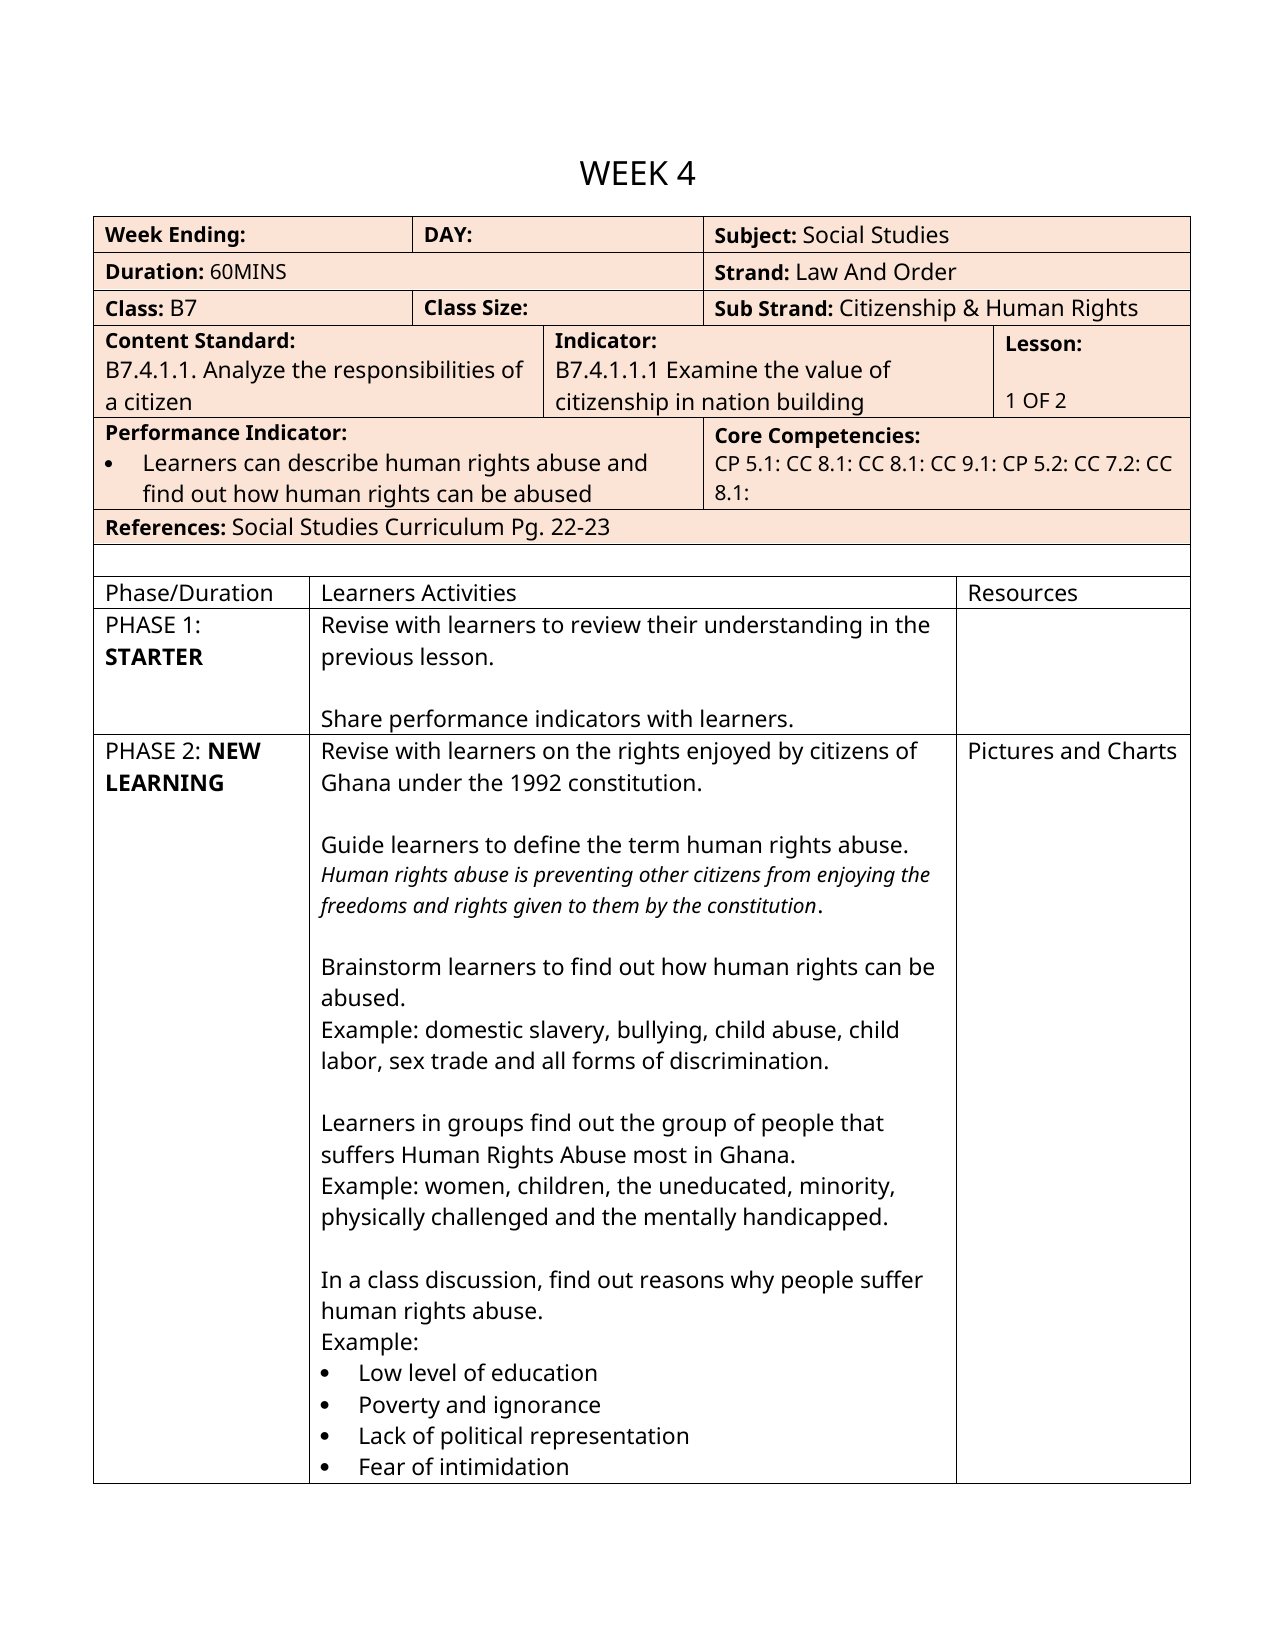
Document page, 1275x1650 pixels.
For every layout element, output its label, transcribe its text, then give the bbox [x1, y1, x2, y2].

table_header Week Ending: [94, 217, 412, 252]
table_cell [94, 545, 1190, 576]
table_header DAY: [413, 217, 703, 252]
table_header Subject: Social Studies [704, 217, 1190, 252]
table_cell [94, 735, 309, 1482]
table_cell Class Size: [413, 291, 703, 325]
table_cell [957, 609, 1190, 734]
table_cell Duration: 60MINS [94, 253, 703, 289]
table_cell Lesson: 1 OF 2 [994, 326, 1190, 417]
table_cell Revise with learners to review their understanding in the previous lesson. Share performance indicators with learners. [310, 609, 956, 734]
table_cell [310, 735, 956, 1482]
table_cell Strand: Law And Order [704, 253, 1190, 289]
table_cell Performance Indicator: Learners can describe human rights abuse and find out how human rights can be abused [94, 418, 703, 509]
table_cell Core Competencies: CP 5.1: CC 8.1: CC 8.1: CC 9.1: CP 5.2: CC 7.2: CC 8.1: [704, 418, 1190, 509]
table_cell PHASE 1: STARTER [94, 609, 309, 734]
table_cell Learners Activities [310, 577, 956, 608]
table_cell Class: B7 [94, 291, 412, 325]
table_cell Pictures and Charts [957, 735, 1190, 1482]
table_cell Indicator: B7.4.1.1.1 Examine the value of citizenship in nation building [544, 326, 993, 417]
table_cell Resources [957, 577, 1190, 608]
table_cell Sub Strand: Citizenship & Human Rights [704, 291, 1190, 325]
table_cell References: Social Studies Curriculum Pg. 22-23 [94, 510, 1190, 543]
table_cell Phase/Duration [94, 577, 309, 608]
text WEEK 4 [150, 150, 1125, 195]
table_cell Content Standard: B7.4.1.1. Analyze the responsibilities of a citizen [94, 326, 543, 417]
